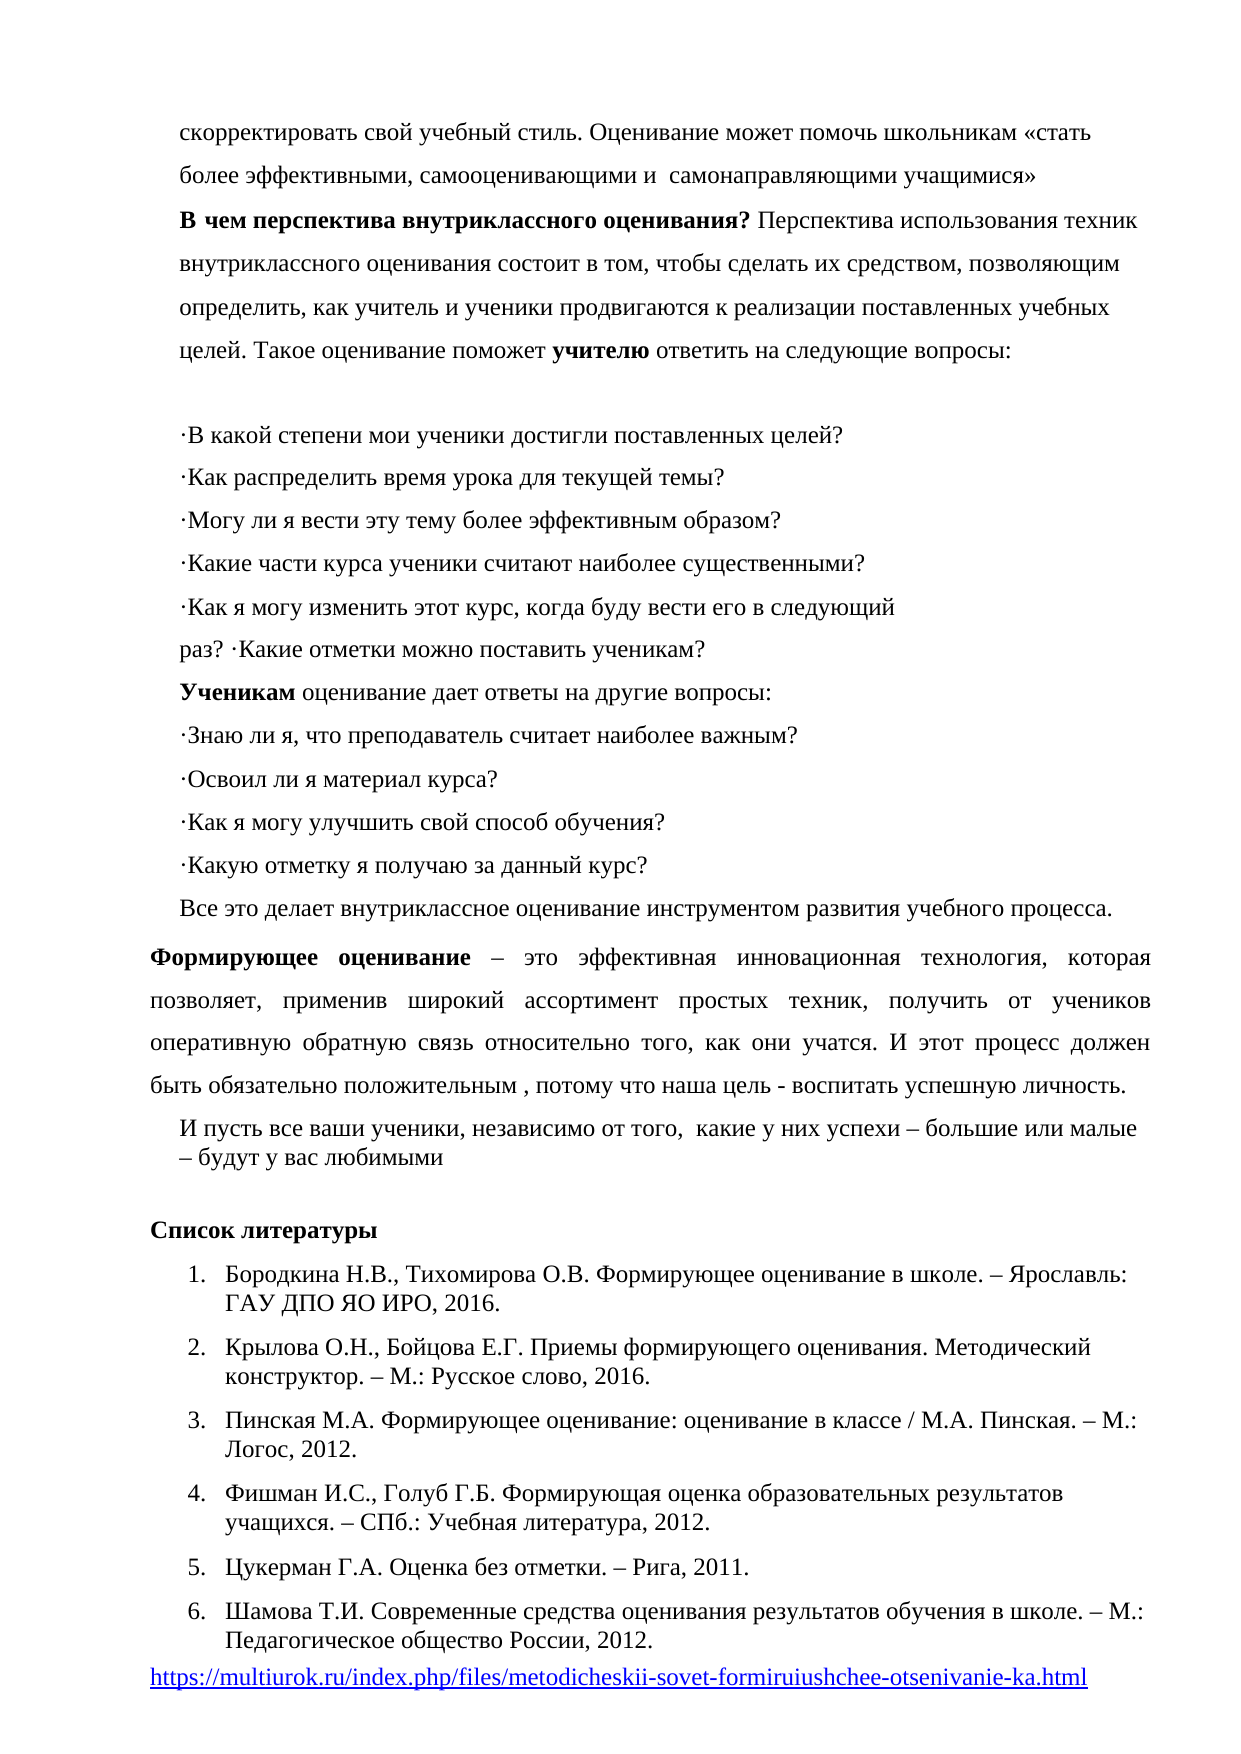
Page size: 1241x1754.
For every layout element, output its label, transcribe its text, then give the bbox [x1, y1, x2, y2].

text ·Какие части курса ученики считают наиболее существенными? [179, 548, 1152, 577]
text более эффективными, самооценивающими и самонаправляющими учащимися» [179, 160, 1152, 189]
list Крылова О.Н., Бойцова Е.Г. Приемы формирующего оценивания. Методический конструктор. – М.: Русское слово, 2016. [187, 1332, 1152, 1390]
text Ученикам оценивание дает ответы на другие вопросы: [179, 677, 1152, 706]
list чем перспектива внутриклассного оценивания? Перспектива использования техник внутриклассного оценивания состоит в том, чтобы сделать их средством, позволяющим определить, как учитель и ученики продвигаются к реализации поставленных учебных целей. Такое оценивание поможет учителю ответить на следующие вопросы: [179, 205, 1152, 364]
list Пинская М.А. Формирующее оценивание: оценивание в классе / М.А. Пинская. – М.: Логос, 2012. [187, 1405, 1152, 1463]
list Фишман И.С., Голуб Г.Б. Формирующая оценка образовательных результатов учащихся. – СПб.: Учебная литература, 2012. [187, 1478, 1152, 1536]
list Шамова Т.И. Современные средства оценивания результатов обучения в школе. – М.: Педагогическое общество России, 2012. [187, 1596, 1152, 1653]
text скорректировать свой учебный стиль. Оценивание может помочь школьникам «стать [179, 117, 1152, 146]
text И пусть все ваши ученики, независимо от того, какие у них успехи – большие или малые – будут у вас любимыми [179, 1113, 1152, 1170]
text Список литературы [150, 1215, 1152, 1243]
text ·Как я могу улучшить свой способ обучения? [179, 807, 1152, 835]
text ·Знаю ли я, что преподаватель считает наиболее важным? [179, 720, 1152, 749]
list Бородкина Н.В., Тихомирова О.В. Формирующее оценивание в школе. – Ярославль: ГАУ ДПО ЯО ИРО, 2016. [187, 1259, 1152, 1317]
text Все это делает внутриклассное оценивание инструментом развития учебного процесса. [179, 893, 1152, 922]
text ·Какую отметку я получаю за данный курс? [179, 850, 1152, 879]
text ·Могу ли я вести эту тему более эффективным образом? [179, 505, 1152, 534]
list Цукерман Г.А. Оценка без отметки. – Рига, 2011. [187, 1552, 1152, 1580]
text ·В какой степени мои ученики достигли поставленных целей? ·Как распределить время урока для текущей темы? [179, 420, 844, 491]
text https://multiurok.ru/index.php/files/metodicheskii-sovet-formiruiushchee-otsenivanie-ka.html [150, 1669, 1152, 1690]
text Формирующее оценивание – это эффективная инновационная технология, которая позволяет, применив широкий ассортимент простых техник, получить от учеников оперативную обратную связь относительно того, как они учатся. И этот процесс должен быть обязательно положительным , потому что наша цель - воспитать успешную личность. [150, 942, 1152, 1099]
text ·Освоил ли я материал курса? [179, 764, 1152, 792]
text ·Как я могу изменить этот курс, когда буду вести его в следующий раз? ·Какие отметки можно поставить ученикам? [179, 592, 946, 663]
